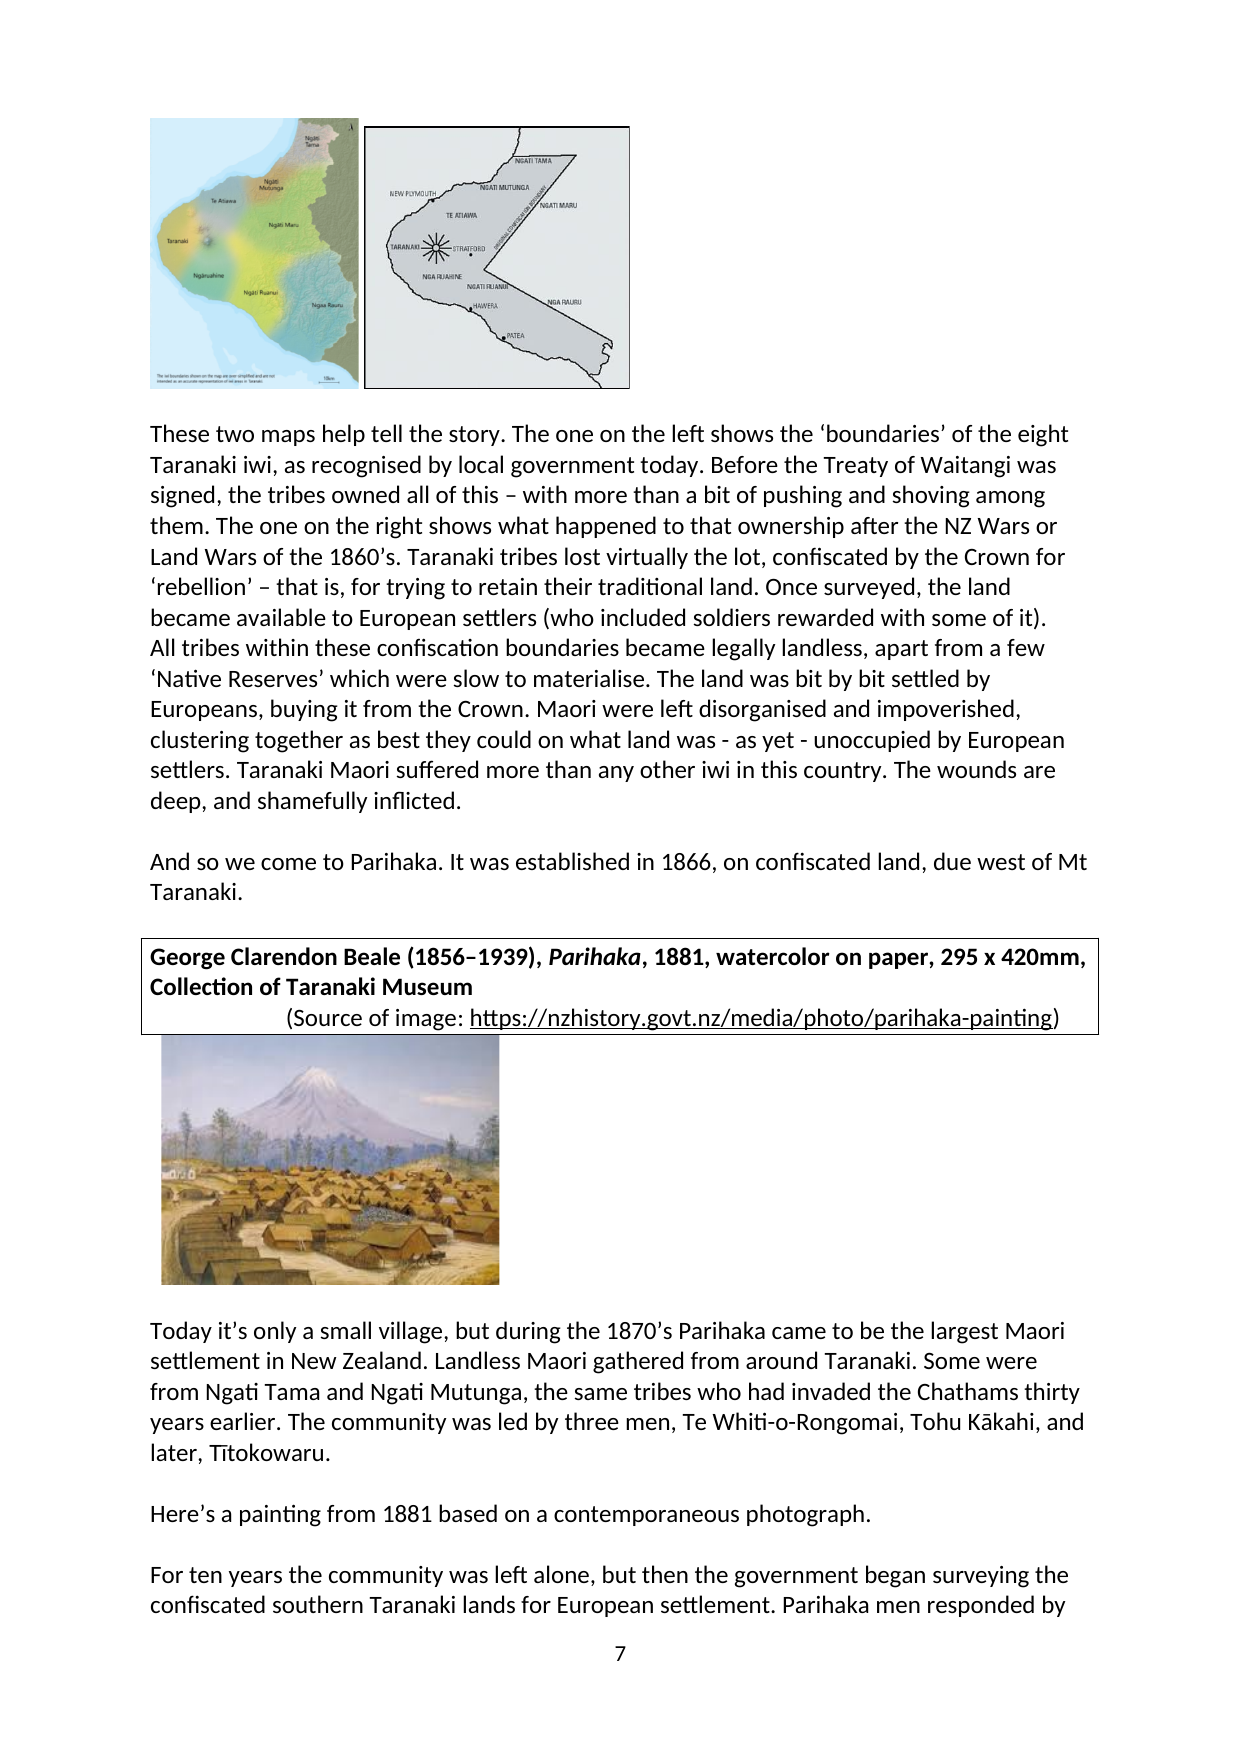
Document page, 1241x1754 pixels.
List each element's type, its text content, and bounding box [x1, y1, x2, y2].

text George Clarendon Beale (1856–1939), Parihaka, 1881, watercolor on paper, 295 x 420mm, Collection of Taranaki Museum [142, 939, 1098, 998]
text Here’s a painting from 1881 based on a contemporaneous photograph. [150, 1498, 1090, 1528]
text These two maps help tell the story. The one on the left shows the ‘boundaries’ of the eight Taranaki iwi, as recognised by local government today. Before the Treaty of Waitangi was signed, the tribes owned all of this – with more than a bit of pushing and shoving among them. The one on the right shows what happened to that ownership after the NZ Wars or Land Wars of the 1860’s. Taranaki tribes lost virtually the lot, confiscated by the Crown for ‘rebellion’ – that is, for trying to retain their traditional land. Once surveyed, the land became available to European settlers (who included soldiers rewarded with some of it). [150, 419, 1090, 632]
text All tribes within these confiscation boundaries became legally landless, apart from a few ‘Native Reserves’ which were slow to materialise. The land was bit by bit settled by Europeans, buying it from the Crown. Maori were left disorganised and impoverished, clustering together as best they could on what land was - as yet - unoccupied by European settlers. Taranaki Maori suffered more than any other iwi in this country. The wounds are deep, and shamefully inflicted. [150, 632, 1090, 815]
picture [161, 1035, 500, 1285]
picture [364, 126, 630, 389]
text And so we come to Parihaka. It was established in 1866, on confiscated land, due west of Mt Taranaki. [150, 846, 1090, 907]
text (Source of image: https://nzhistory.govt.nz/media/photo/parihaka-painting) [142, 998, 1098, 1034]
text Today it’s only a small village, but during the 1870’s Parihaka came to be the largest Maori settlement in New Zealand. Landless Maori gathered from around Taranaki. Some were from Ngati Tama and Ngati Mutunga, the same tribes who had invaded the Chathams thirty years earlier. The community was led by three men, Te Whiti-o-Rongomai, Tohu Kākahi, and later, Tītokowaru. [150, 1315, 1090, 1467]
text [150, 1559, 1090, 1620]
picture [150, 118, 359, 389]
